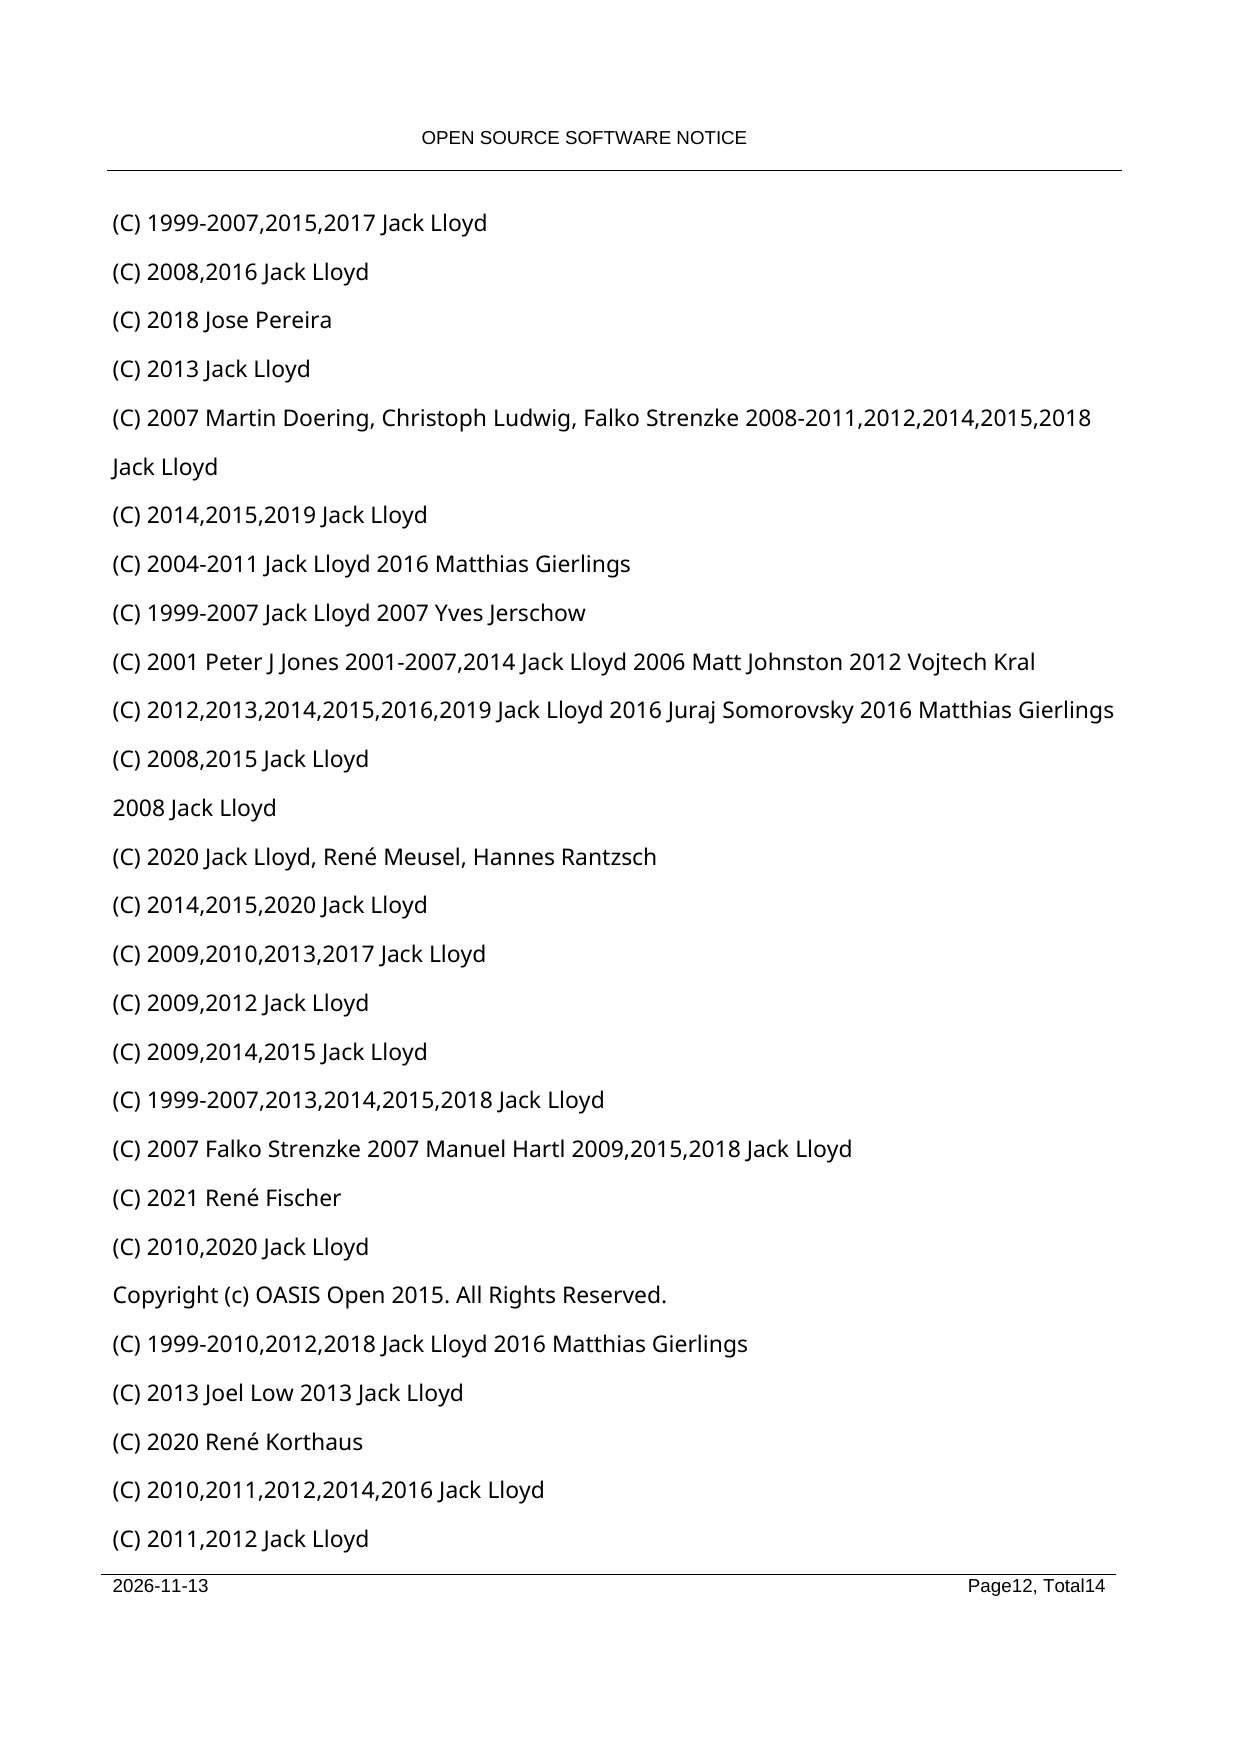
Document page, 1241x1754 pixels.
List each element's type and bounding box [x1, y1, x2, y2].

text [112, 206, 1128, 1555]
